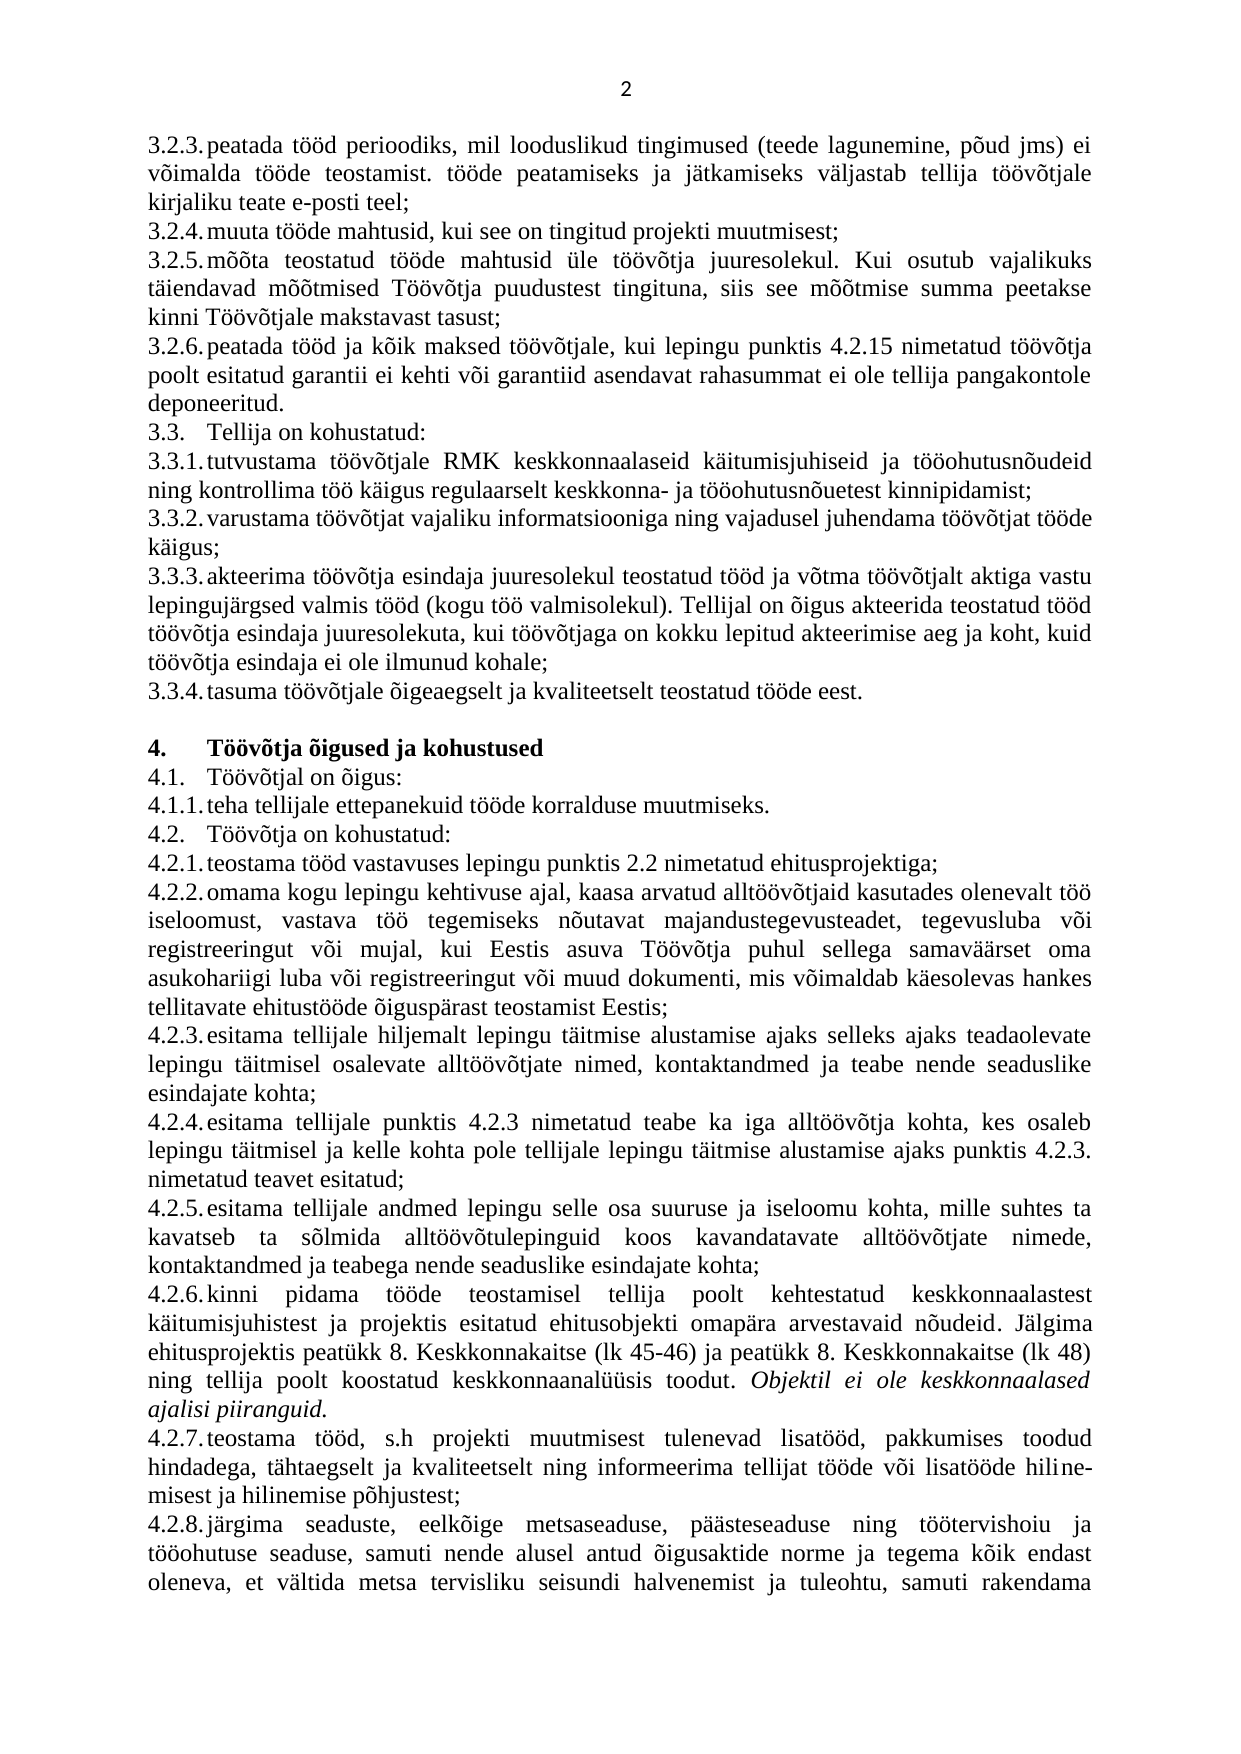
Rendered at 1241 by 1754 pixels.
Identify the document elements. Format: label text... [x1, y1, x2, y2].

text Töövõtja õigused ja kohustused [148, 733, 1093, 762]
list teostama tööd, s.h projekti muutmisest tulenevad lisatööd, pakkumises toodud hindadega, tähtaegselt ja kvaliteetselt ning informeerima tellijat tööde või lisatööde hilinemisest ja hilinemise põhjustest; [148, 1423, 1093, 1509]
text Töövõtjal on õigus: [148, 762, 1093, 790]
text teha tellijale ettepanekuid tööde korralduse muutmiseks. [148, 790, 1093, 819]
text esitama tellijale punktis 4.2.3 nimetatud teabe ka iga alltöövõtja kohta, kes osaleb lepingu täitmisel ja kelle kohta pole tellijale lepingu täitmise alustamise ajaks punktis 4.2.3. nimetatud teavet esitatud; [148, 1107, 1093, 1193]
text akteerima töövõtja esindaja juuresolekul teostatud tööd ja võtma töövõtjalt aktiga vastu lepingujärgsed valmis tööd (kogu töö valmisolekul). Tellijal on õigus akteerida teostatud tööd töövõtja esindaja juuresolekuta, kui töövõtjaga on kokku lepitud akteerimise aeg ja koht, kuid töövõtja esindaja ei ole ilmunud kohale; [148, 561, 1093, 676]
text esitama tellijale hiljemalt lepingu täitmise alustamise ajaks selleks ajaks teadaolevate lepingu täitmisel osalevate alltöövõtjate nimed, kontaktandmed ja teabe nende seaduslike esindajate kohta; [148, 1020, 1093, 1107]
text omama kogu lepingu kehtivuse ajal, kaasa arvatud alltöövõtjaid kasutades olenevalt töö iseloomust, vastava töö tegemiseks nõutavat majandustegevusteadet, tegevusluba või registreeringut või mujal, kui Eestis asuva Töövõtja puhul sellega samaväärset oma asukohariigi luba või registreeringut või muud dokumenti, mis võimaldab käesolevas hankes tellitavate ehitustööde õiguspärast teostamist Eestis; [148, 877, 1093, 1020]
text esitama tellijale andmed lepingu selle osa suuruse ja iseloomu kohta, mille suhtes ta kavatseb ta sõlmida alltöövõtulepinguid koos kavandatavate alltöövõtjate nimede, kontaktandmed ja teabega nende seaduslike esindajate kohta; [148, 1193, 1093, 1279]
text varustama töövõtjat vajaliku informatsiooniga ning vajadusel juhendama töövõtjat tööde käigus; [148, 503, 1093, 561]
text teostama tööd vastavuses lepingu punktis 2.2 nimetatud ehitusprojektiga; [148, 848, 1093, 877]
text Töövõtja on kohustatud: [148, 819, 1093, 848]
text muuta tööde mahtusid, kui see on tingitud projekti muutmisest; [148, 216, 1093, 245]
text mõõta teostatud tööde mahtusid üle töövõtja juuresolekul. Kui osutub vajalikuks täiendavad mõõtmised Töövõtja puudustest tingituna, siis see mõõtmise summa peetakse kinni Töövõtjale makstavast tasust; [148, 245, 1093, 331]
text tasuma töövõtjale õigeaegselt ja kvaliteetselt teostatud tööde eest. [148, 676, 1093, 705]
text peatada tööd perioodiks, mil looduslikud tingimused (teede lagunemine, põud jms) ei võimalda tööde teostamist. tööde peatamiseks ja jätkamiseks väljastab tellija töövõtjale kirjaliku teate e-posti teel; [148, 130, 1093, 216]
text peatada tööd ja kõik maksed töövõtjale, kui lepingu punktis 4.2.15 nimetatud töövõtja poolt esitatud garantii ei kehti või garantiid asendavat rahasummat ei ole tellija pangakontole deponeeritud. [148, 331, 1093, 417]
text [148, 1509, 1093, 1595]
text kinni pidama tööde teostamisel tellija poolt kehtestatud keskkonnaalastest käitumisjuhistest ja projektis esitatud ehitusobjekti omapära arvestavaid nõudeid. Jälgima ehitusprojektis peatükk 8. Keskkonnakaitse (lk 45-46) ja peatükk 8. Keskkonnakaitse (lk 48) ning tellija poolt koostatud keskkonnaanalüüsis toodut. Objektil ei ole keskkonnaalased ajalisi piiranguid. [148, 1279, 1093, 1423]
text tutvustama töövõtjale RMK keskkonnaalaseid käitumisjuhiseid ja tööohutusnõudeid ning kontrollima töö käigus regulaarselt keskkonna- ja tööohutusnõuetest kinnipidamist; [148, 446, 1093, 503]
text Tellija on kohustatud: [148, 417, 1093, 446]
